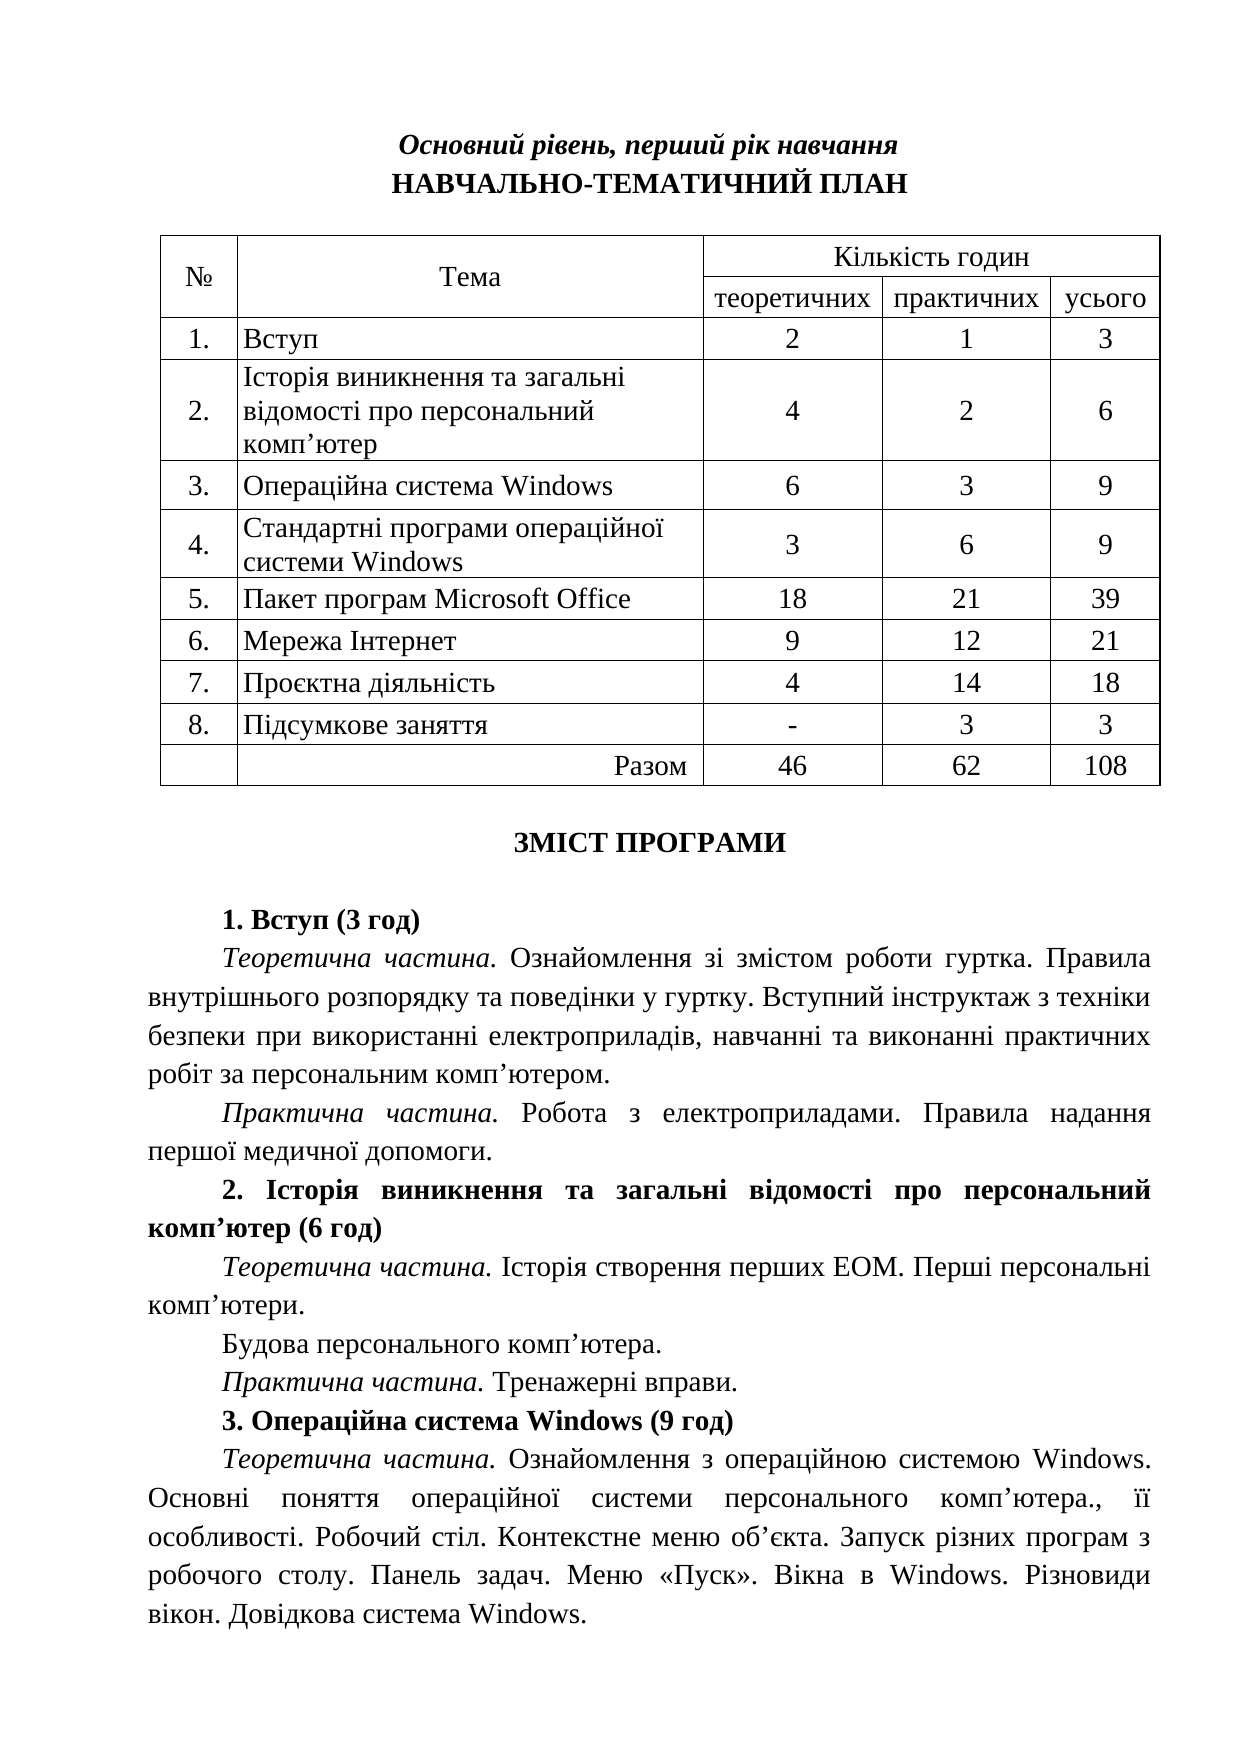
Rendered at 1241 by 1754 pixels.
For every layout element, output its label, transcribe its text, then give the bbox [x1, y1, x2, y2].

table_cell усього [1051, 277, 1159, 317]
table_cell Пакет програм Microsoft Office [238, 578, 703, 619]
text ЗМІСТ ПРОГРАМИ [148, 825, 1152, 858]
table_cell 3 [704, 510, 882, 577]
table_cell 2. [161, 360, 237, 460]
table_cell 46 [704, 745, 882, 785]
table_header № [161, 236, 237, 317]
table_cell 62 [883, 745, 1050, 785]
table_cell теоретичних [704, 277, 882, 317]
table_cell 4 [704, 360, 882, 460]
table_cell 6 [704, 461, 882, 509]
table_cell 6. [161, 620, 237, 660]
text Теоретична частина. Ознайомлення з операційною системою Windows. Основні поняття операційної системи персонального комп’ютера., її особливості. Робочий стіл. Контекстне меню об’єкта. Запуск різних програм з робочого столу. Панель задач. Меню «Пуск». Вікна в Windows. Різновиди вікон. Довідкова система Windows. [148, 1442, 1152, 1629]
table_cell Історія виникнення та загальні відомості про персональний комп’ютер [238, 360, 703, 460]
table_cell 5. [161, 578, 237, 619]
table_cell 9 [1051, 510, 1159, 577]
table_header Кількість годин [704, 236, 1159, 276]
text Теоретична частина. Історія створення перших ЕОМ. Перші персональні комп’ютери. [148, 1249, 1152, 1321]
table_cell 4. [161, 510, 237, 577]
table_header Тема [238, 236, 703, 317]
table_cell 4 [704, 661, 882, 703]
text Практична частина. Робота з електроприладами. Правила надання першої медичної допомоги. [148, 1095, 1152, 1167]
table_cell Підсумкове заняття [238, 704, 703, 744]
table_cell 1 [883, 318, 1050, 358]
table_cell 18 [1051, 661, 1159, 703]
table_cell 21 [1051, 620, 1159, 660]
table_cell 8. [161, 704, 237, 744]
table_cell Вступ [238, 318, 703, 358]
table_cell 21 [883, 578, 1050, 619]
table_cell Стандартні програми операційної системи Windows [238, 510, 703, 577]
table_cell 18 [704, 578, 882, 619]
table_cell 3 [1051, 318, 1159, 358]
table_cell 9 [704, 620, 882, 660]
table_cell 2 [883, 360, 1050, 460]
text Основний рівень, перший рік навчання [148, 127, 1152, 161]
table_cell 1. [161, 318, 237, 358]
table_cell 3. [161, 461, 237, 509]
table_cell Мережа Інтернет [238, 620, 703, 660]
table_cell Проєктна діяльність [238, 661, 703, 703]
subtitle 3. Операційна система Windows (9 год) [148, 1403, 1152, 1437]
table_cell 3 [883, 461, 1050, 509]
table_cell 7. [161, 661, 237, 703]
table_cell 12 [883, 620, 1050, 660]
text Практична частина. Тренажерні вправи. [148, 1364, 1152, 1398]
table_cell 108 [1051, 745, 1159, 785]
table_cell 3 [1051, 704, 1159, 744]
table_cell 2 [704, 318, 882, 358]
table_cell 6 [1051, 360, 1159, 460]
text НАВЧАЛЬНО-ТЕМАТИЧНИЙ ПЛАН [148, 166, 1152, 199]
table_cell 9 [1051, 461, 1159, 509]
table_cell 3 [883, 704, 1050, 744]
table_cell 39 [1051, 578, 1159, 619]
table_cell Операційна система Windows [238, 461, 703, 509]
text Будова персонального комп’ютера. [148, 1326, 1152, 1359]
table_cell 14 [883, 661, 1050, 703]
table_cell [161, 745, 237, 785]
subtitle 2. Історія виникнення та загальні відомості про персональний комп’ютер (6 год) [148, 1172, 1152, 1244]
text Теоретична частина. Ознайомлення зі змістом роботи гуртка. Правила внутрішнього розпорядку та поведінки у гуртку. Вступний інструктаж з техніки безпеки при використанні електроприладів, навчанні та виконанні практичних робіт за персональним комп’ютером. [148, 941, 1152, 1090]
table_cell - [704, 704, 882, 744]
table_cell практичних [883, 277, 1050, 317]
table_cell Разом [238, 745, 703, 785]
subtitle 1. Вступ (3 год) [148, 902, 1152, 936]
table_cell 6 [883, 510, 1050, 577]
